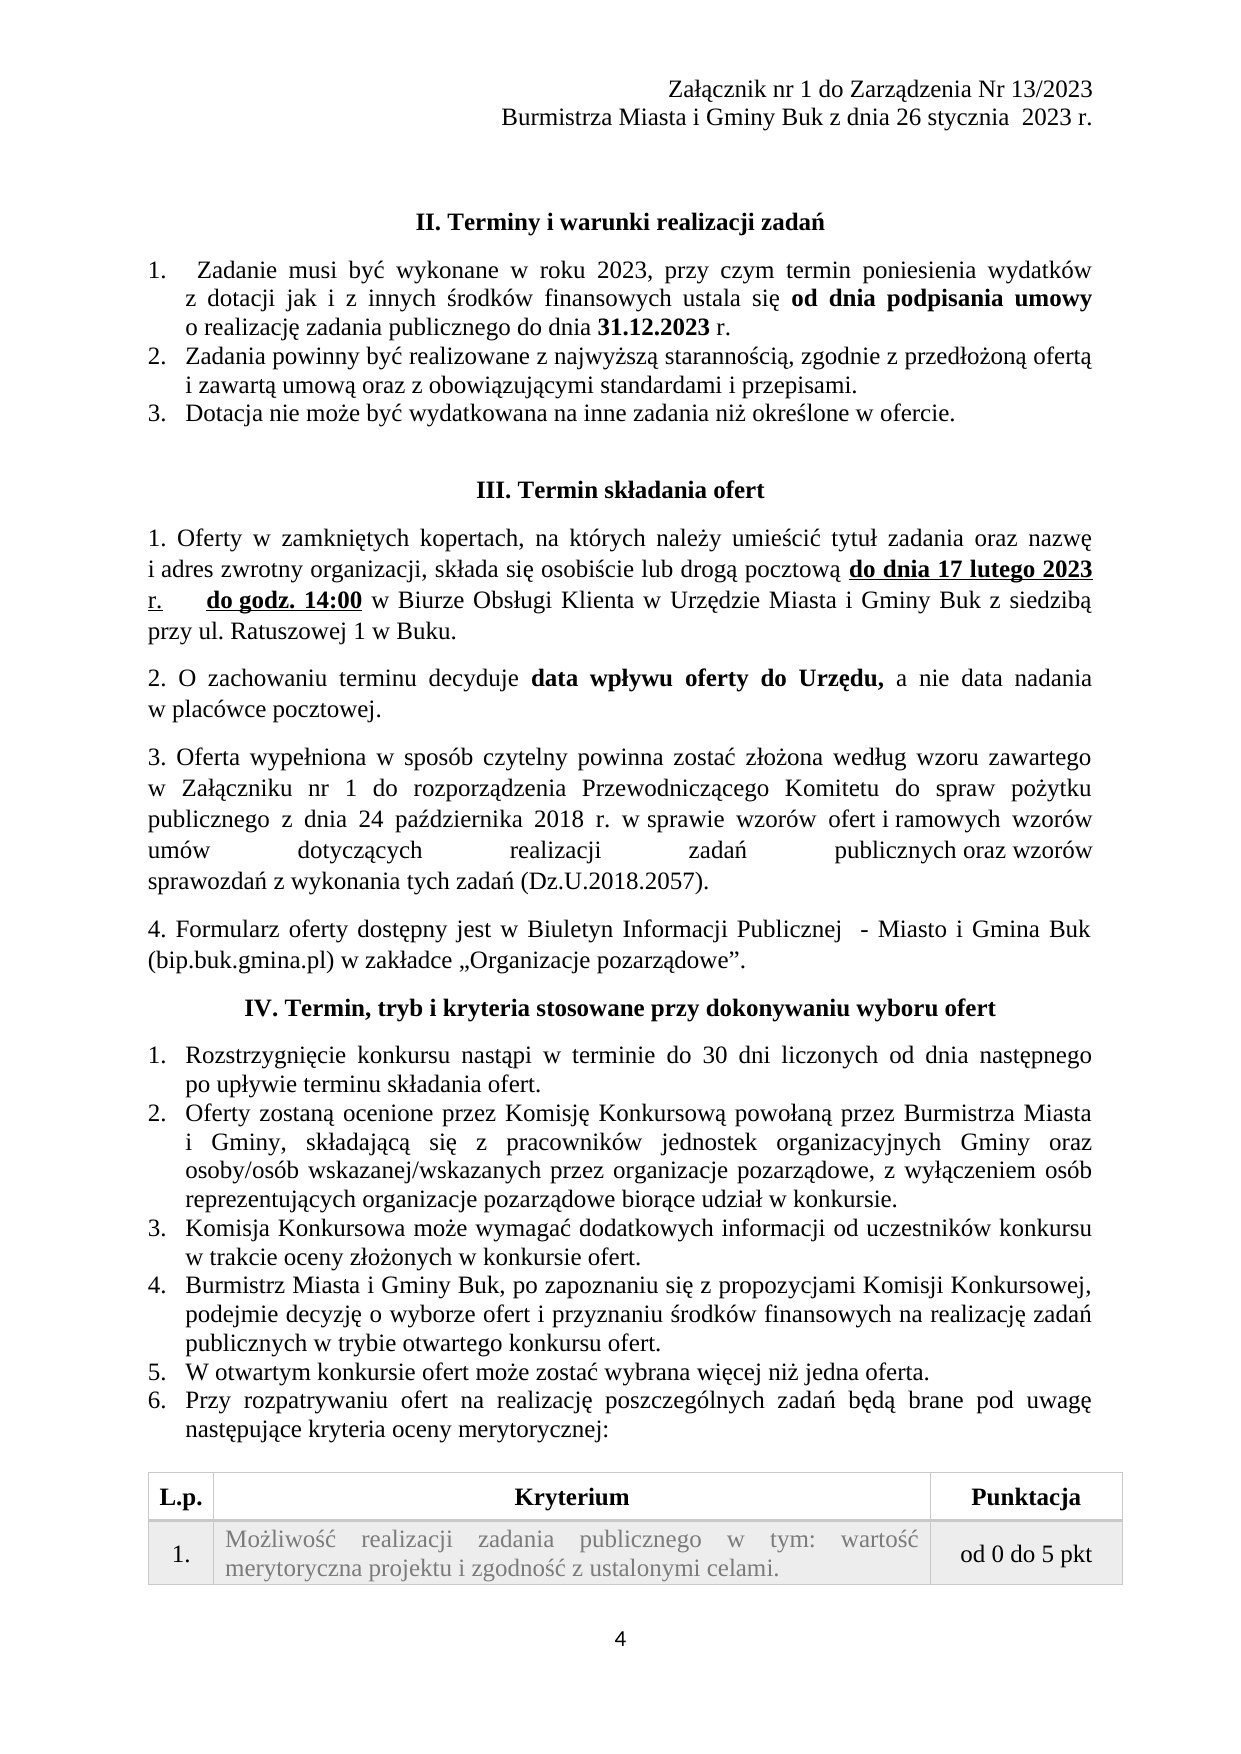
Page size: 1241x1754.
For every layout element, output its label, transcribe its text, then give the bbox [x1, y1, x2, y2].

text II. Terminy i warunki realizacji zadań [148, 207, 1093, 236]
text IV. Termin, tryb i kryteria stosowane przy dokonywaniu wyboru ofert [148, 993, 1093, 1022]
table_cell od 0 do 5 pkt [931, 1522, 1122, 1584]
list Oferty zostaną ocenione przez Komisję Konkursową powołaną przez Burmistrza Miasta i Gminy, składającą się z pracowników jednostek organizacyjnych Gminy oraz osoby/osób wskazanej/wskazanych przez organizacje pozarządowe, z wyłączeniem osób reprezentujących organizacje pozarządowe biorące udział w konkursie. [148, 1098, 1093, 1213]
list Komisja Konkursowa może wymagać dodatkowych informacji od uczestników konkursu w trakcie oceny złożonych w konkursie ofert. [148, 1213, 1093, 1271]
table_header Kryterium [214, 1473, 930, 1519]
list W otwartym konkursie ofert może zostać wybrana więcej niż jedna oferta. [148, 1357, 1093, 1386]
text 3. Oferta wypełniona w sposób czytelny powinna zostać złożona według wzoru zawartego w Załączniku nr 1 do rozporządzenia Przewodniczącego Komitetu do spraw pożytku publicznego z dnia 24 października 2018 r. w sprawie wzorów ofert i ramowych wzorów umów dotyczących realizacji zadań publicznych oraz wzorów sprawozdań z wykonania tych zadań (Dz.U.2018.2057). [148, 742, 1093, 895]
text 1. Oferty w zamkniętych kopertach, na których należy umieścić tytuł zadania oraz nazwę i adres zwrotny organizacji, składa się osobiście lub drogą pocztową do dnia 17 lutego 2023 r. do godz. 14:00 w Biurze Obsługi Klienta w Urzędzie Miasta i Gminy Buk z siedzibą przy ul. Ratuszowej 1 w Buku. [148, 523, 1093, 644]
text III. Termin składania ofert [148, 475, 1093, 504]
list Zadania powinny być realizowane z najwyższą starannością, zgodnie z przedłożoną ofertą i zawartą umową oraz z obowiązującymi standardami i przepisami. [148, 341, 1093, 398]
list Przy rozpatrywaniu ofert na realizację poszczególnych zadań będą brane pod uwagę następujące kryteria oceny merytorycznej: [148, 1386, 1093, 1443]
text 2. O zachowaniu terminu decyduje data wpływu oferty do Urzędu, a nie data nadania w placówce pocztowej. [148, 663, 1093, 723]
list Burmistrz Miasta i Gminy Buk, po zapoznaniu się z propozycjami Komisji Konkursowej, podejmie decyzję o wyborze ofert i przyznaniu środków finansowych na realizację zadań publicznych w trybie otwartego konkursu ofert. [148, 1271, 1093, 1357]
list Dotacja nie może być wydatkowana na inne zadania niż określone w ofercie. [148, 398, 1093, 427]
table_header Punktacja [931, 1473, 1122, 1519]
list Zadanie musi być wykonane w roku 2023, przy czym termin poniesienia wydatków z dotacji jak i z innych środków finansowych ustala się od dnia podpisania umowy o realizację zadania publicznego do dnia 31.12.2023 r. [148, 255, 1093, 341]
table_header L.p. [149, 1473, 213, 1519]
list Rozstrzygnięcie konkursu nastąpi w terminie do 30 dni liczonych od dnia następnego po upływie terminu składania ofert. [148, 1041, 1093, 1098]
table_cell Możliwość realizacji zadania publicznego w tym: wartość merytoryczna projektu i zgodność z ustalonymi celami. [214, 1522, 930, 1584]
table_cell 1. [149, 1522, 213, 1584]
text 4. Formularz oferty dostępny jest w Biuletyn Informacji Publicznej - Miasto i Gmina Buk (bip.buk.gmina.pl) w zakładce „Organizacje pozarządowe”. [148, 914, 1093, 974]
